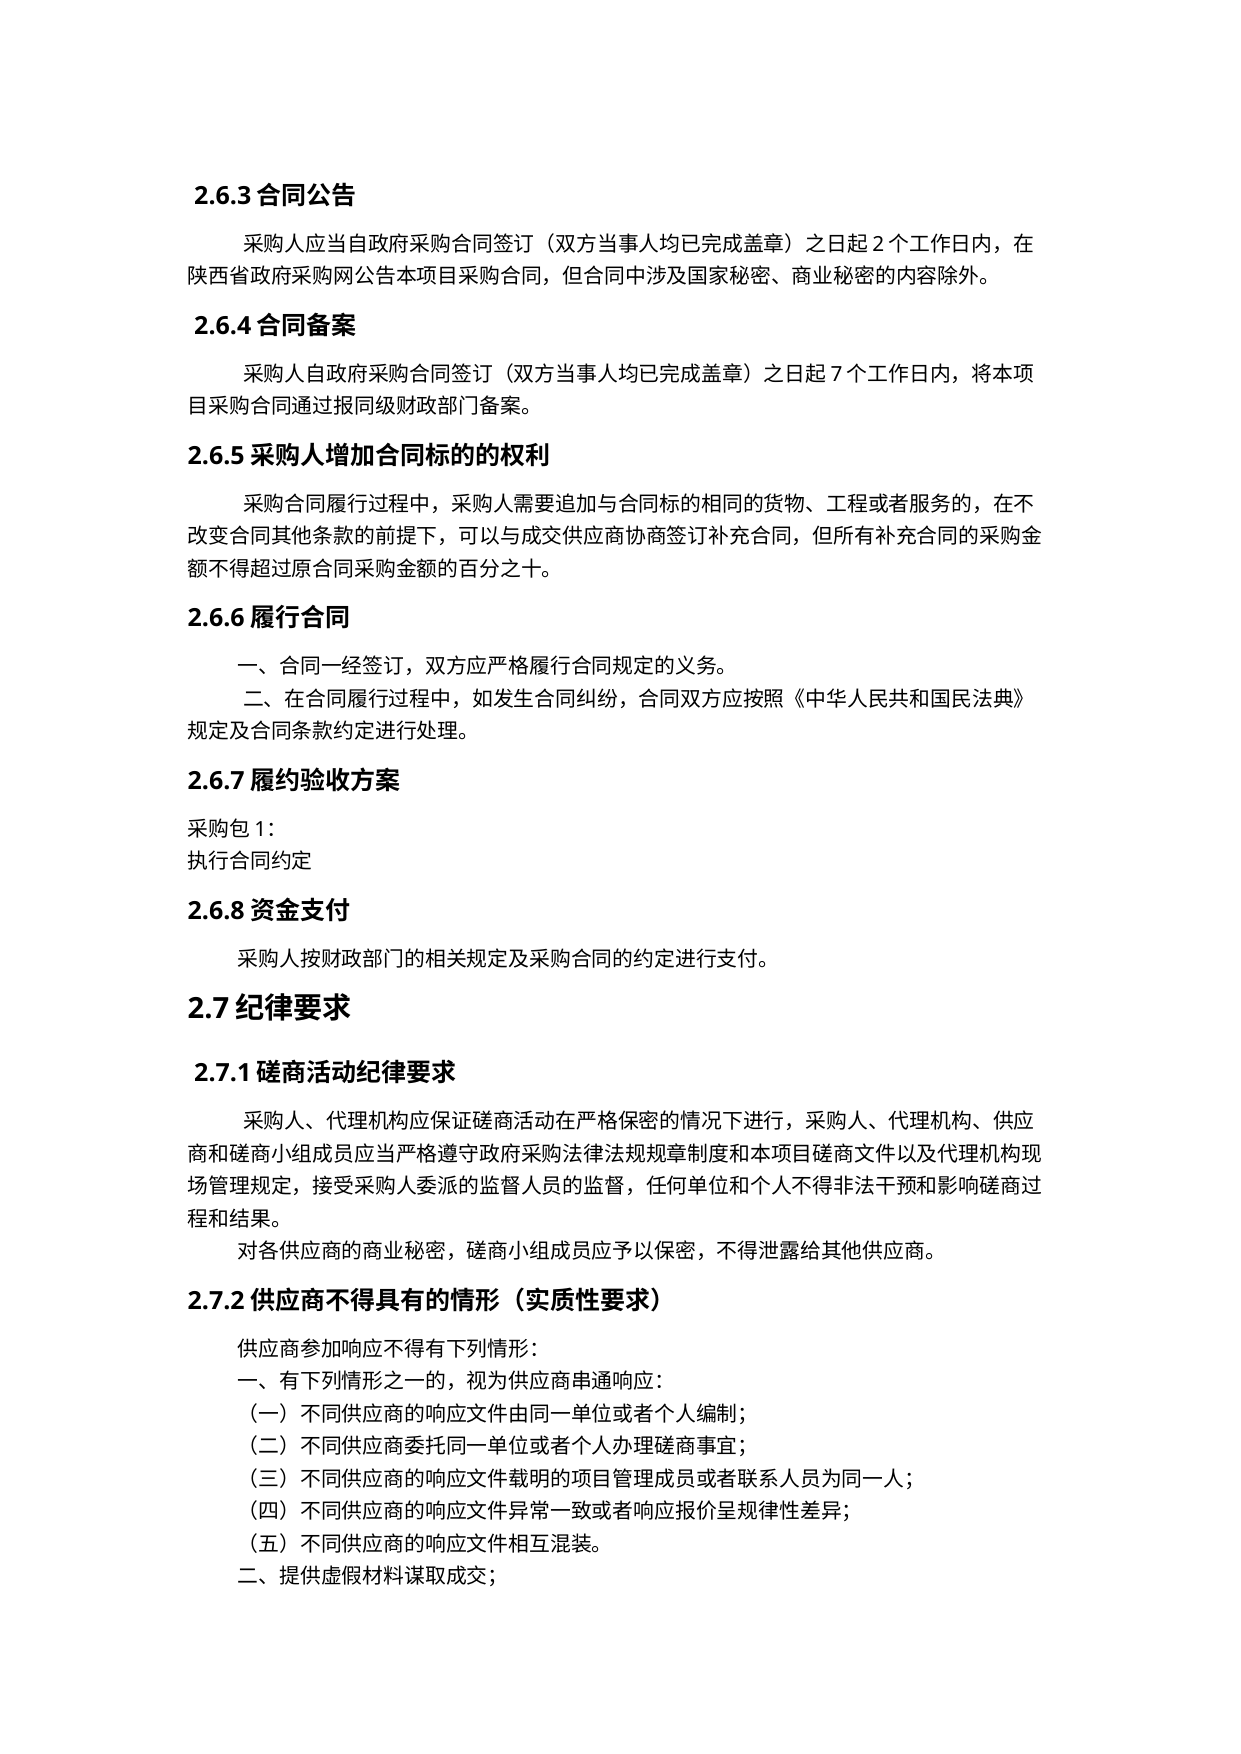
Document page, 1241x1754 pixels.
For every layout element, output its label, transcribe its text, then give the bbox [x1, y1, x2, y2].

text 采购人、代理机构应保证磋商活动在严格保密的情况下进行，采购人、代理机构、供应商和磋商小组成员应当严格遵守政府采购法律法规规章制度和本项目磋商文件以及代理机构现场管理规定，接受采购人委派的监督人员的监督，任何单位和个人不得非法干预和影响磋商过程和结果。 [187, 1104, 1053, 1234]
text 2.7纪律要求 [187, 974, 1053, 1039]
text 2.6.6履行合同 [187, 584, 1053, 649]
text 供应商参加响应不得有下列情形： [187, 1332, 1053, 1364]
text 一、合同一经签订，双方应严格履行合同规定的义务。 [187, 649, 1053, 682]
text （一）不同供应商的响应文件由同一单位或者个人编制； [187, 1397, 1053, 1429]
text （五）不同供应商的响应文件相互混装。 [187, 1527, 1053, 1559]
text 二、提供虚假材料谋取成交； [187, 1559, 1053, 1592]
text 二、在合同履行过程中，如发生合同纠纷，合同双方应按照《中华人民共和国民法典》规定及合同条款约定进行处理。 [187, 682, 1053, 747]
text 执行合同约定 [187, 844, 1053, 877]
text 采购人应当自政府采购合同签订（双方当事人均已完成盖章）之日起2个工作日内，在陕西省政府采购网公告本项目采购合同，但合同中涉及国家秘密、商业秘密的内容除外。 [187, 227, 1053, 292]
text 采购人自政府采购合同签订（双方当事人均已完成盖章）之日起7个工作日内，将本项目采购合同通过报同级财政部门备案。 [187, 357, 1053, 422]
text 采购人按财政部门的相关规定及采购合同的约定进行支付。 [187, 942, 1053, 974]
text 2.6.5采购人增加合同标的的权利 [187, 422, 1053, 487]
text （四）不同供应商的响应文件异常一致或者响应报价呈规律性差异； [187, 1494, 1053, 1527]
text 2.6.8资金支付 [187, 877, 1053, 942]
text 2.6.7履约验收方案 [187, 747, 1053, 812]
text 2.7.1磋商活动纪律要求 [187, 1039, 1053, 1104]
text 2.6.4合同备案 [187, 292, 1053, 357]
text 采购合同履行过程中，采购人需要追加与合同标的相同的货物、工程或者服务的，在不改变合同其他条款的前提下，可以与成交供应商协商签订补充合同，但所有补充合同的采购金额不得超过原合同采购金额的百分之十。 [187, 487, 1053, 584]
text 2.6.3合同公告 [187, 162, 1053, 227]
text 2.7.2供应商不得具有的情形（实质性要求） [187, 1267, 1053, 1332]
text 对各供应商的商业秘密，磋商小组成员应予以保密，不得泄露给其他供应商。 [187, 1234, 1053, 1267]
text 一、有下列情形之一的，视为供应商串通响应： [187, 1364, 1053, 1397]
text （三）不同供应商的响应文件载明的项目管理成员或者联系人员为同一人； [187, 1462, 1053, 1494]
text 采购包1： [187, 812, 1053, 844]
text （二）不同供应商委托同一单位或者个人办理磋商事宜； [187, 1429, 1053, 1462]
